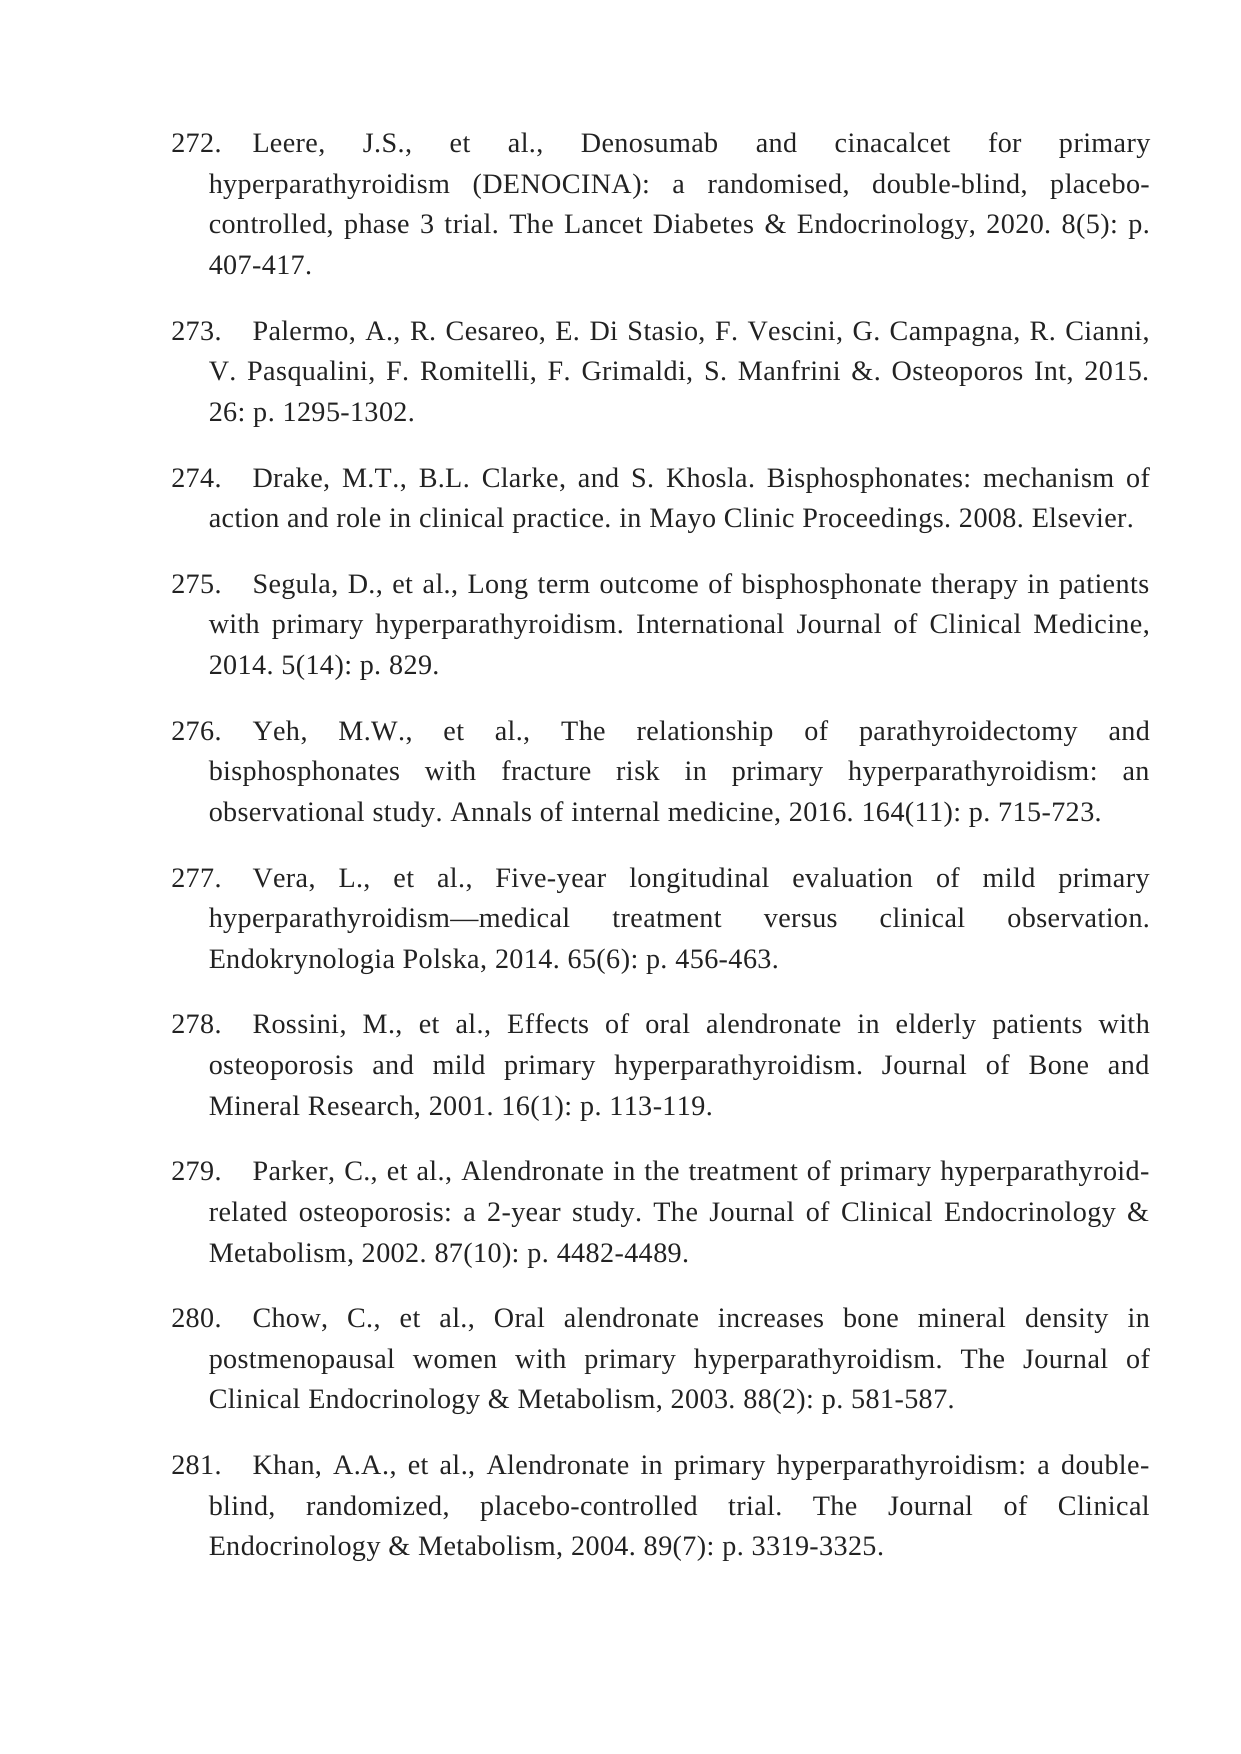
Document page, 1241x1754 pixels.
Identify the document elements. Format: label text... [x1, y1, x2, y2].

list Segula, D., et al., Long term outcome of bisphosphonate therapy in patients with primary hyperparathyroidism. International Journal of Clinical Medicine, 2014. 5(14): p. 829. [171, 559, 1152, 681]
list Chow, C., et al., Oral alendronate increases bone mineral density in postmenopausal women with primary hyperparathyroidism. The Journal of Clinical Endocrinology & Metabolism, 2003. 88(2): p. 581-587. [171, 1293, 1152, 1415]
list Yeh, M.W., et al., The relationship of parathyroidectomy and bisphosphonates with fracture risk in primary hyperparathyroidism: an observational study. Annals of internal medicine, 2016. 164(11): p. 715-723. [171, 706, 1152, 827]
list Vera, L., et al., Five-year longitudinal evaluation of mild primary hyperparathyroidism—medical treatment versus clinical observation. Endokrynologia Polska, 2014. 65(6): p. 456-463. [171, 852, 1152, 974]
list Drake, M.T., B.L. Clarke, and S. Khosla. Bisphosphonates: mechanism of action and role in clinical practice. in Mayo Clinic Proceedings. 2008. Elsevier. [171, 452, 1152, 534]
list Rossini, M., et al., Effects of oral alendronate in elderly patients with osteoporosis and mild primary hyperparathyroidism. Journal of Bone and Mineral Research, 2001. 16(1): p. 113-119. [171, 999, 1152, 1121]
list Khan, A.A., et al., Alendronate in primary hyperparathyroidism: a double-blind, randomized, placebo-controlled trial. The Journal of Clinical Endocrinology & Metabolism, 2004. 89(7): p. 3319-3325. [171, 1440, 1152, 1562]
list Leere, J.S., et al., Denosumab and cinacalcet for primary hyperparathyroidism (DENOCINA): a randomised, double-blind, placebo-controlled, phase 3 trial. The Lancet Diabetes & Endocrinology, 2020. 8(5): p. 407-417. [171, 118, 1152, 281]
list Palermo, A., R. Cesareo, E. Di Stasio, F. Vescini, G. Campagna, R. Cianni, V. Pasqualini, F. Romitelli, F. Grimaldi, S. Manfrini &. Osteoporos Int, 2015. 26: p. 1295-1302. [171, 306, 1152, 427]
list Parker, C., et al., Alendronate in the treatment of primary hyperparathyroid-related osteoporosis: a 2-year study. The Journal of Clinical Endocrinology & Metabolism, 2002. 87(10): p. 4482-4489. [171, 1146, 1152, 1268]
